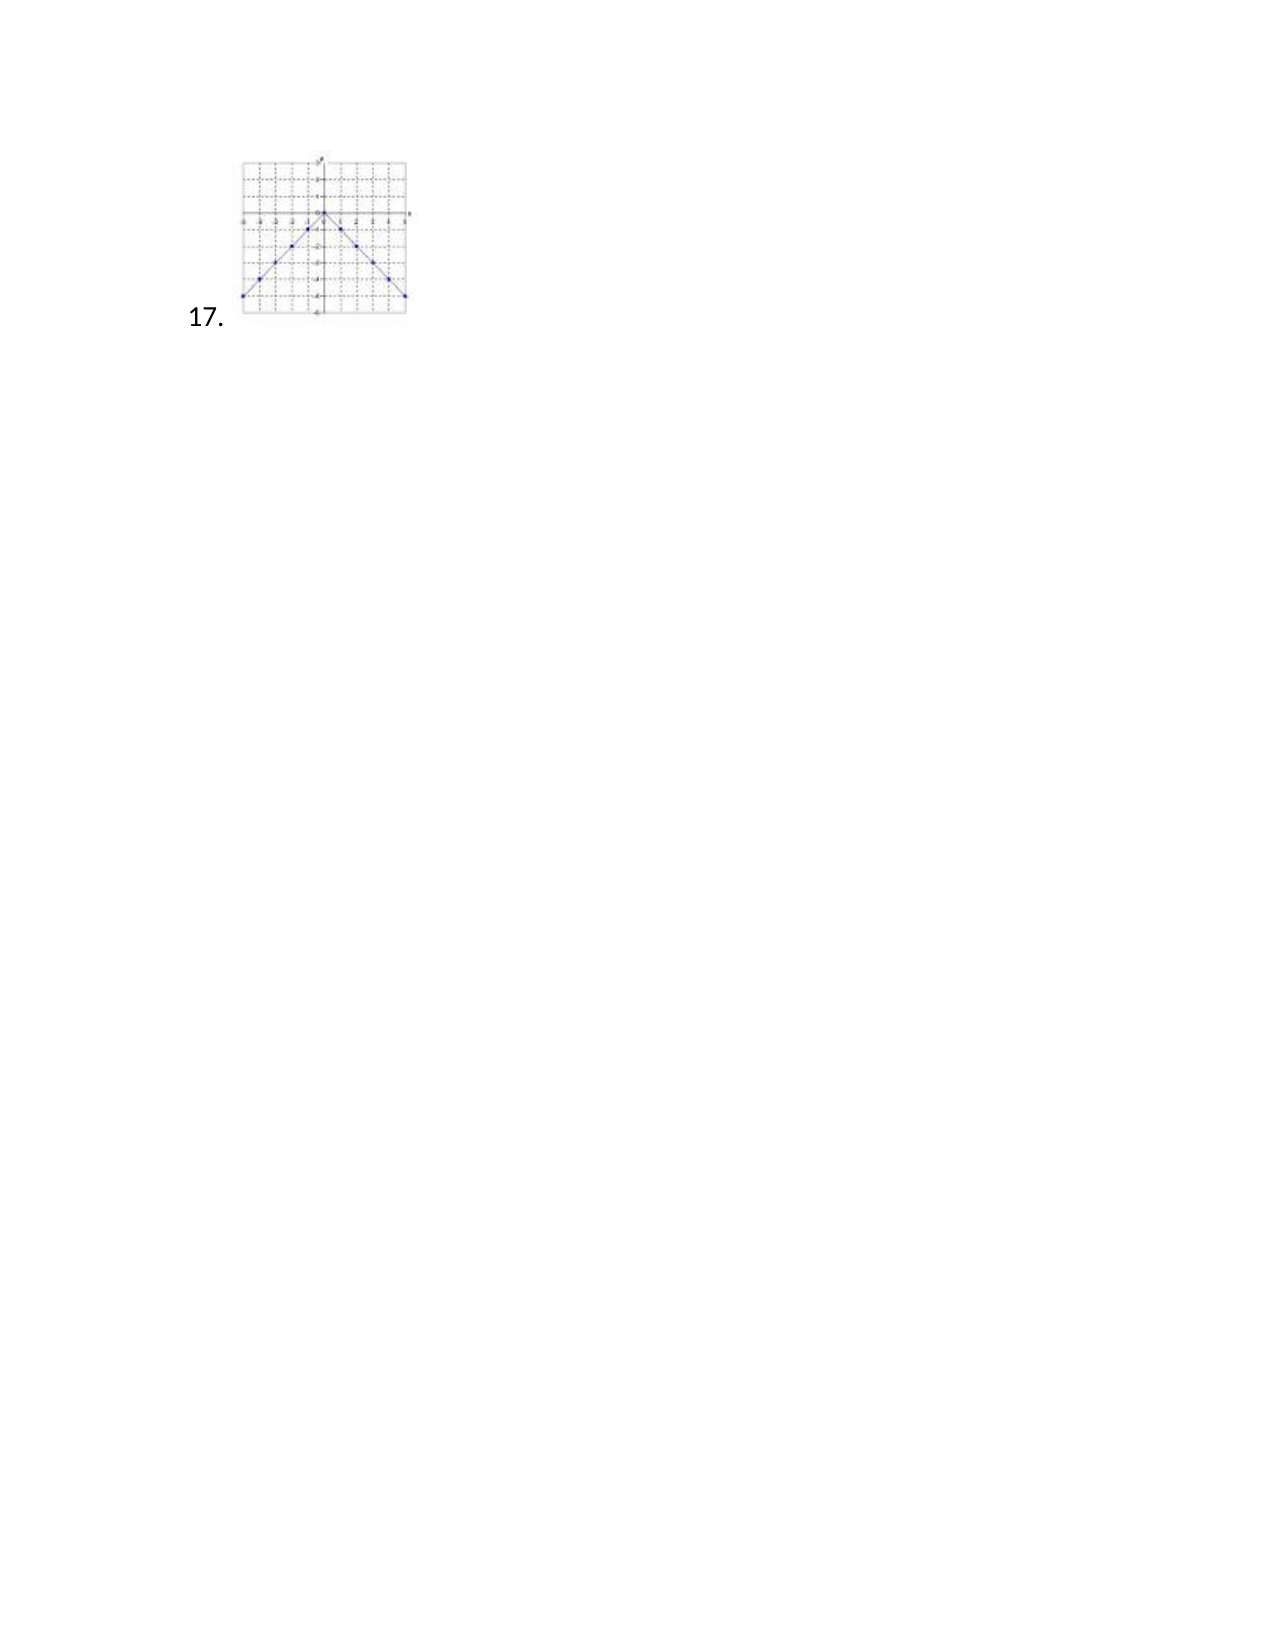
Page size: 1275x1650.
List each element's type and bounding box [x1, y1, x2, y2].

picture [231, 150, 418, 327]
